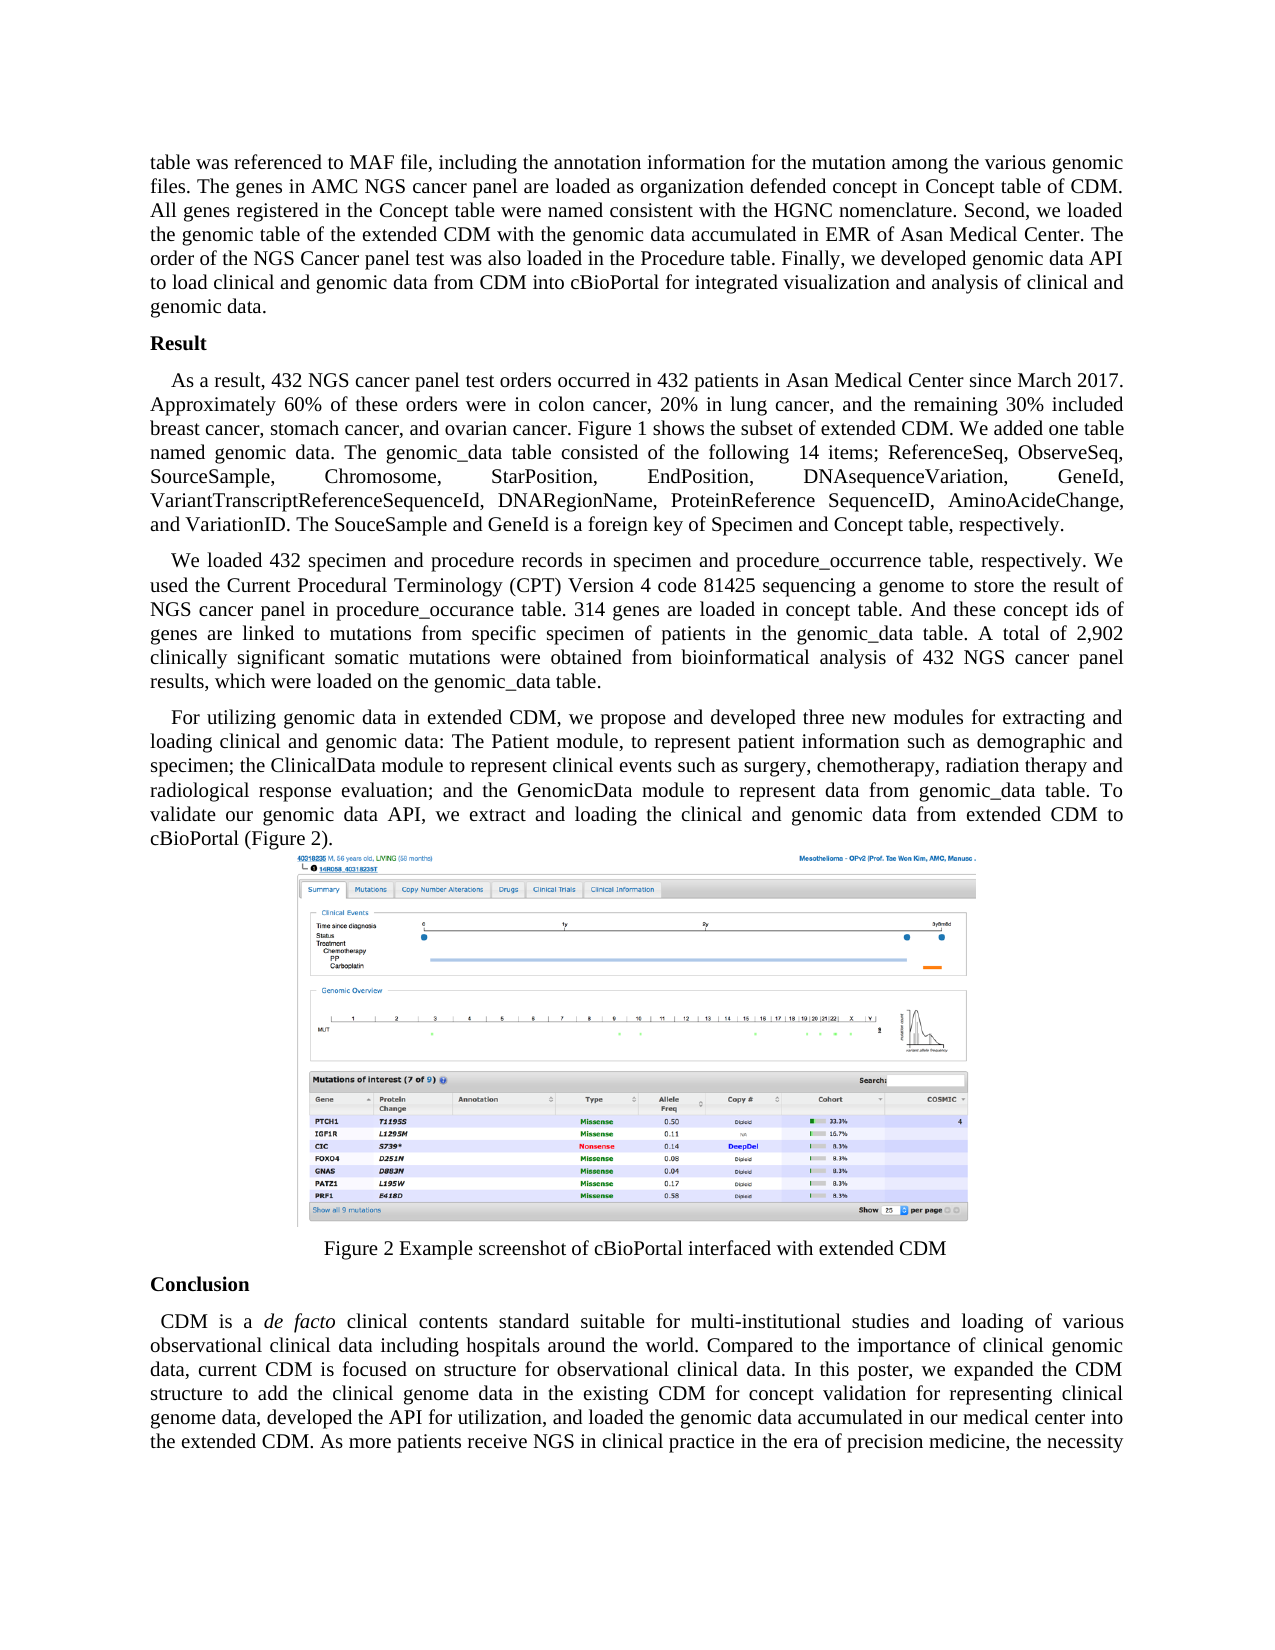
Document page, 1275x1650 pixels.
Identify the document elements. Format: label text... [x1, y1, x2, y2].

text For utilizing genomic data in extended CDM, we propose and developed three new modules for extracting and loading clinical and genomic data: The Patient module, to represent patient information such as demographic and specimen; the ClinicalData module to represent clinical events such as surgery, chemotherapy, radiation therapy and radiological response evaluation; and the GenomicData module to represent data from genomic_data table. To validate our genomic data API, we extract and loading the clinical and genomic data from extended CDM to cBioPortal (Figure 2). [150, 705, 1125, 850]
text Result [150, 331, 1125, 355]
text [150, 1309, 1125, 1453]
picture [293, 850, 977, 1227]
text As a result, 432 NGS cancer panel test orders occurred in 432 patients in Asan Medical Center since March 2017. Approximately 60% of these orders were in colon cancer, 20% in lung cancer, and the remaining 30% included breast cancer, stomach cancer, and ovarian cancer. Figure 1 shows the subset of extended CDM. We added one table named genomic data. The genomic_data table consisted of the following 14 items; ReferenceSeq, ObserveSeq, SourceSample, Chromosome, StarPosition, EndPosition, DNAsequenceVariation, GeneId, VariantTranscriptReferenceSequenceId, DNARegionName, ProteinReference SequenceID, AminoAcideChange, and VariationID. The SouceSample and GeneId is a foreign key of Specimen and Concept table, respectively. [150, 367, 1125, 536]
text We loaded 432 specimen and procedure records in specimen and procedure_occurrence table, respectively. We used the Current Procedural Terminology (CPT) Version 4 code 81425 sequencing a genome to store the result of NGS cancer panel in procedure_occurance table. 314 genes are loaded in concept table. And these concept ids of genes are linked to mutations from specific specimen of patients in the genomic_data table. A total of 2,902 clinically significant somatic mutations were obtained from bioinformatical analysis of 432 NGS cancer panel results, which were loaded on the genomic_data table. [150, 548, 1125, 693]
